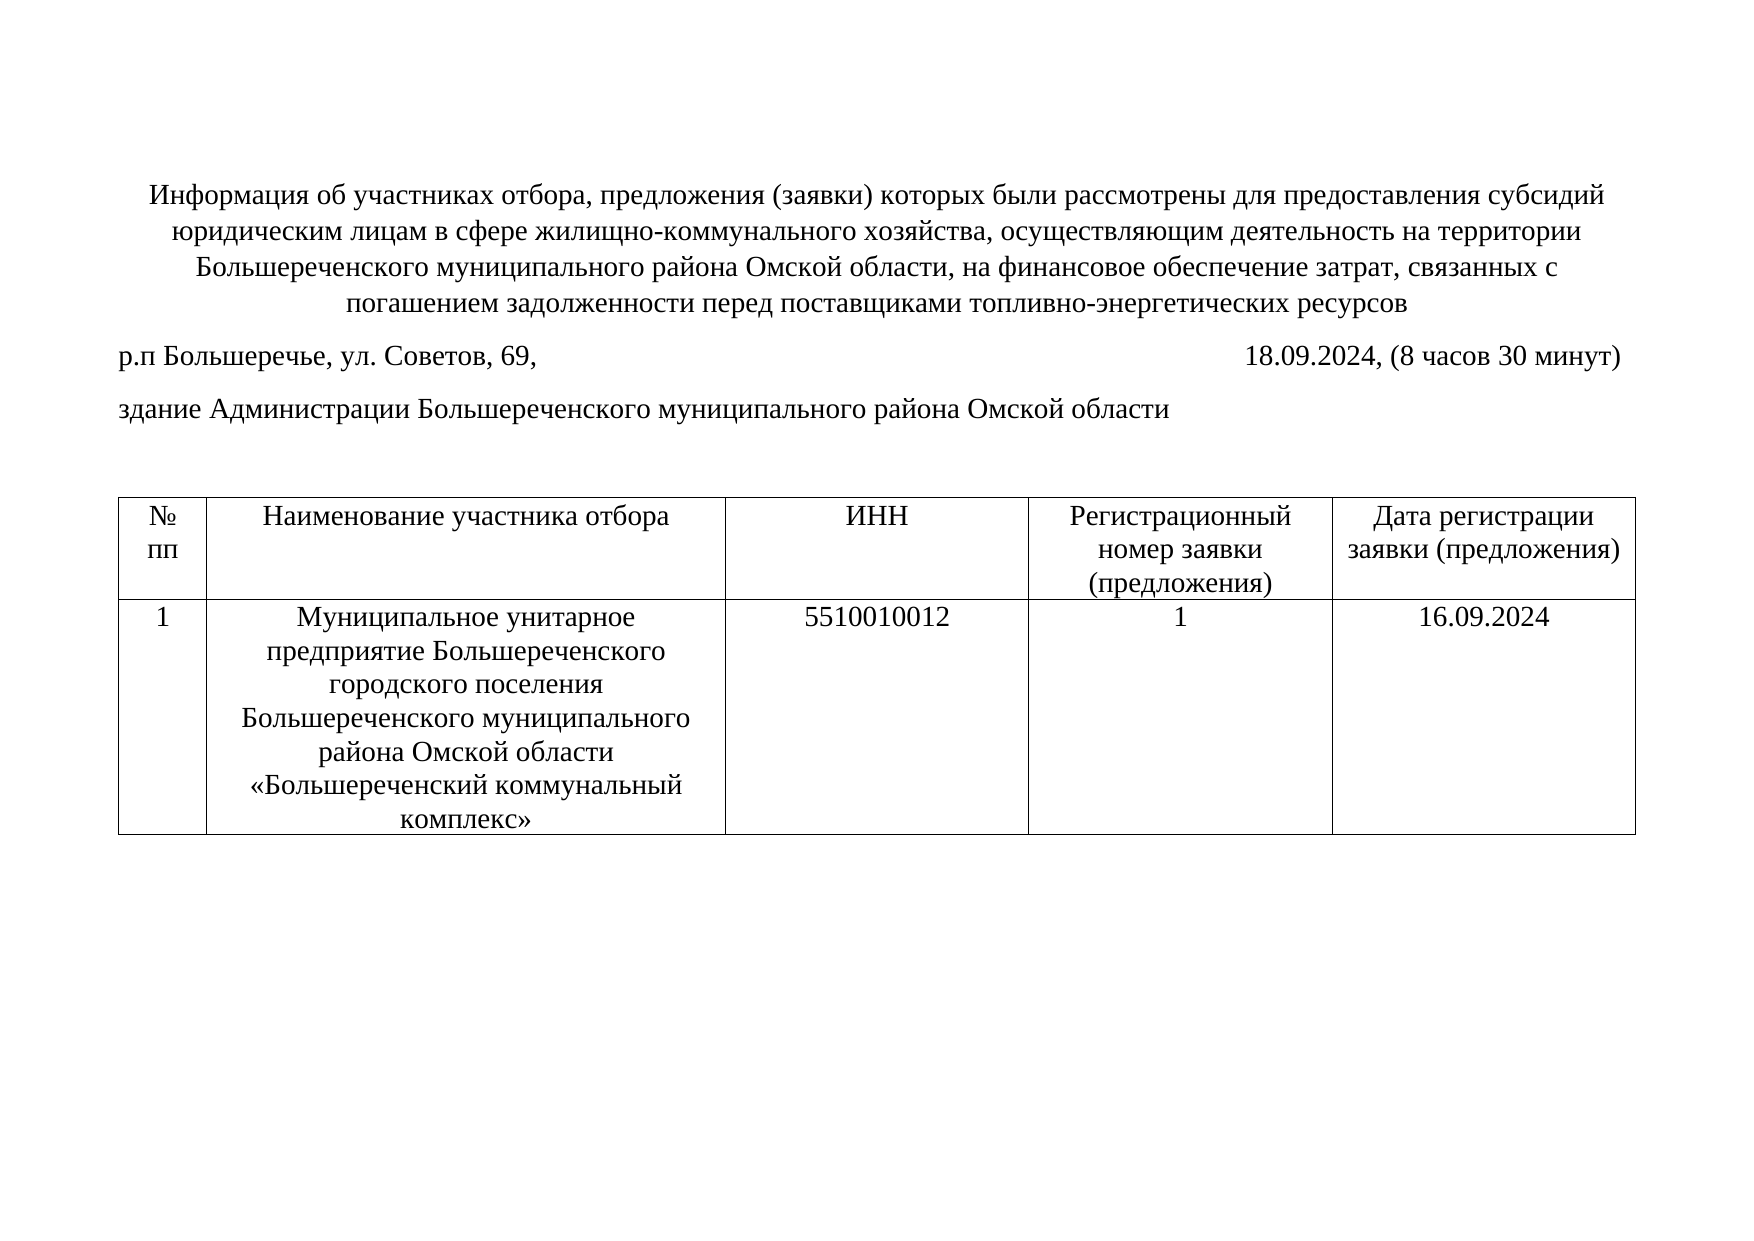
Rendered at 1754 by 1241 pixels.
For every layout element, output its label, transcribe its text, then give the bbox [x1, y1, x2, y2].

table_cell 16.09.2024 [1333, 600, 1635, 834]
text р.п Большеречье, ул. Советов, 69, 18.09.2024, (8 часов 30 минут) [118, 338, 1636, 372]
text Информация об участниках отбора, предложения (заявки) которых были рассмотрены для предоставления субсидий юридическим лицам в сфере жилищно-коммунального хозяйства, осуществляющим деятельность на территории Большереченского муниципального района Омской области, на финансовое обеспечение затрат, связанных с погашением задолженности перед поставщиками топливно-энергетических ресурсов [118, 177, 1636, 319]
table_header Дата регистрации заявки (предложения) [1333, 498, 1635, 598]
table_header ИНН [726, 498, 1028, 598]
table_cell 1 [1029, 600, 1332, 834]
table_cell 1 [119, 600, 206, 834]
table_cell Муниципальное унитарное предприятие Большереченского городского поселения Большереченского муниципального района Омской области «Большереченский коммунальный комплекс» [207, 600, 725, 834]
text здание Администрации Большереченского муниципального района Омской области [118, 391, 1636, 425]
table_header Регистрационный номер заявки (предложения) [1029, 498, 1332, 598]
table_cell 5510010012 [726, 600, 1028, 834]
table_header Наименование участника отбора [207, 498, 725, 598]
table_header № пп [119, 498, 206, 598]
